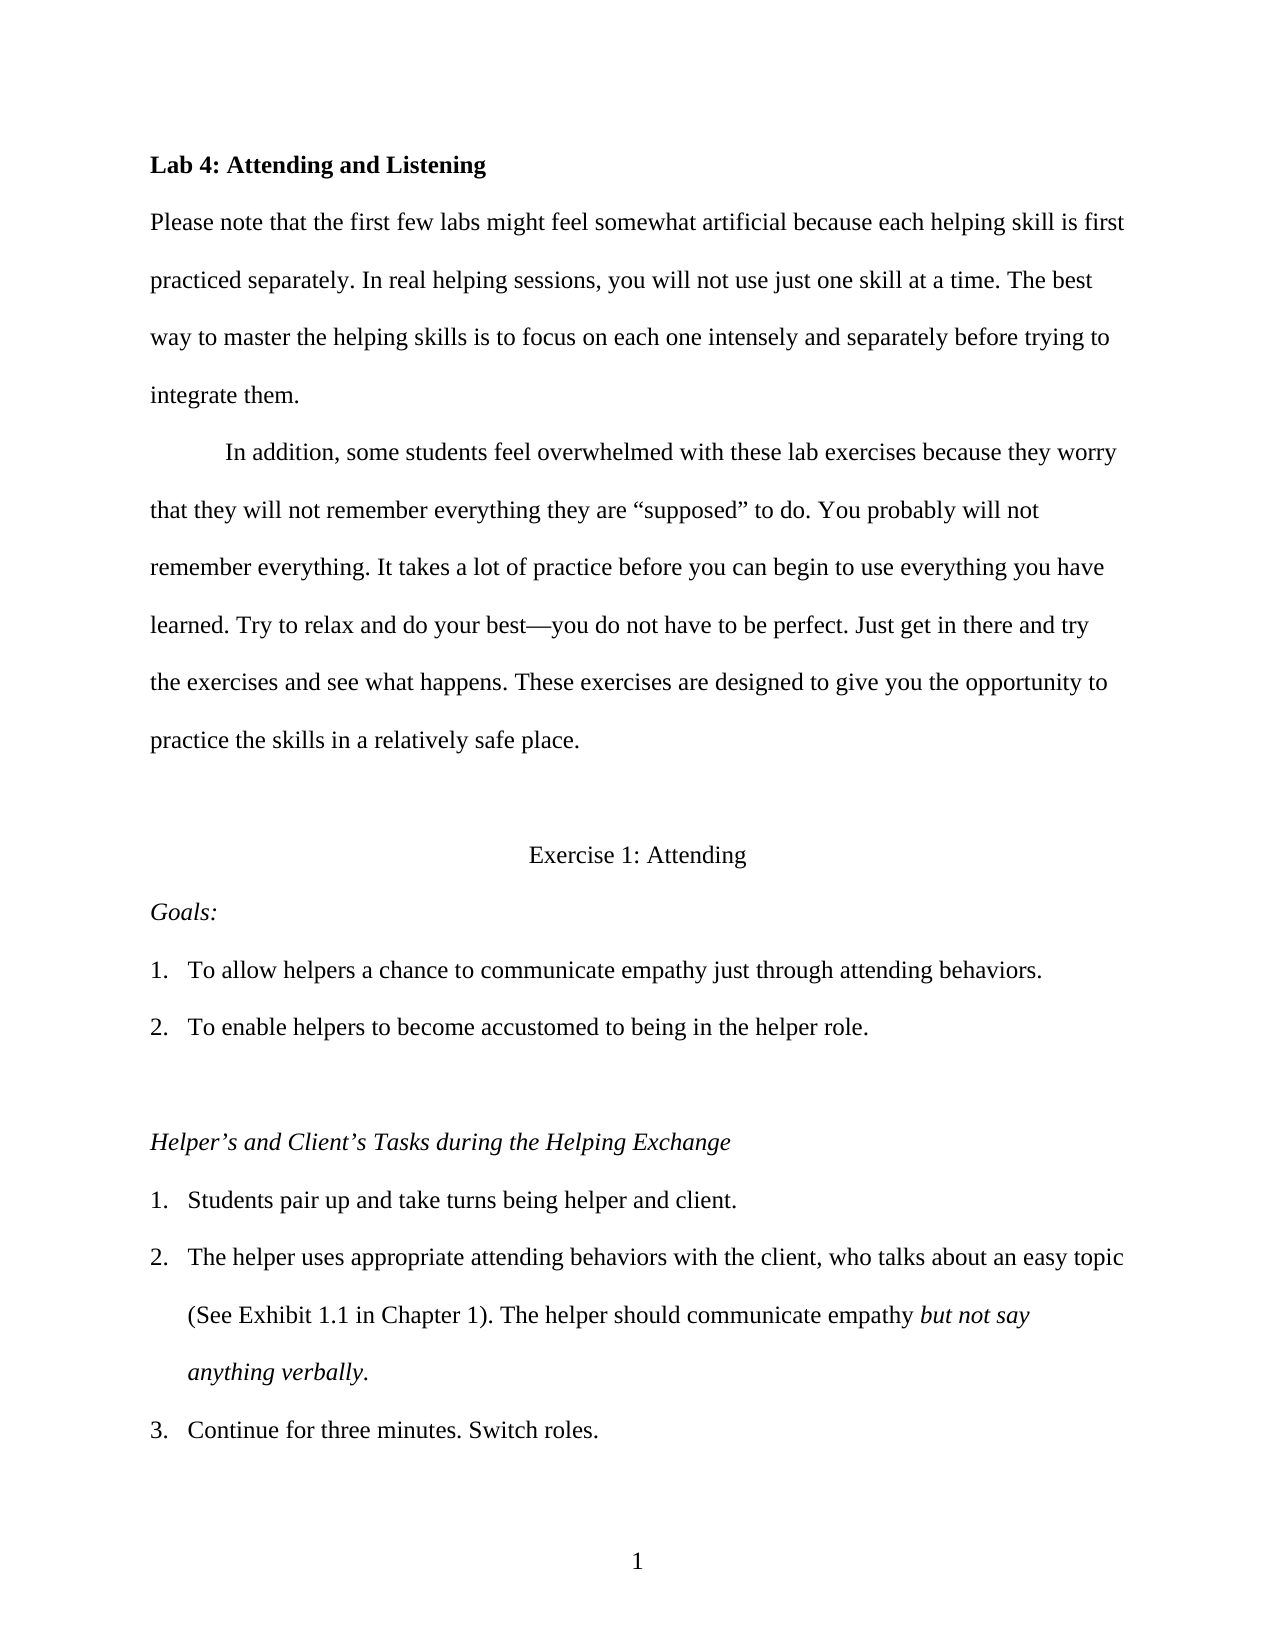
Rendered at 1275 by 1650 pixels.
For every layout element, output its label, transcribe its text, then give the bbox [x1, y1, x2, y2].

text Exercise 1: Attending [150, 840, 1125, 869]
list To enable helpers to become accustomed to being in the helper role. [150, 1012, 1125, 1041]
text Helper’s and Client’s Tasks during the Helping Exchange [150, 1127, 1125, 1156]
text In addition, some students feel overwhelmed with these lab exercises because they worry that they will not remember everything they are “supposed” to do. You probably will not remember everything. It takes a lot of practice before you can begin to use everything you have learned. Try to relax and do your best—you do not have to be perfect. Just get in there and try the exercises and see what happens. These exercises are designed to give you the opportunity to practice the skills in a relatively safe place. [150, 437, 1125, 754]
list Continue for three minutes. Switch roles. [150, 1415, 1125, 1444]
text Goals: [150, 897, 1125, 926]
text Please note that the first few labs might feel somewhat artificial because each helping skill is first practiced separately. In real helping sessions, you will not use just one skill at a time. The best way to master the helping skills is to focus on each one intensely and separately before trying to integrate them. [150, 207, 1125, 409]
list Students pair up and take turns being helper and client. [150, 1185, 1125, 1214]
text Lab 4: Attending and Listening [150, 150, 1125, 179]
list The helper uses appropriate attending behaviors with the client, who talks about an easy topic (See Exhibit 1.1 in Chapter 1). The helper should communicate empathy but not say anything verbally. [150, 1242, 1125, 1386]
list To allow helpers a chance to communicate empathy just through attending behaviors. [150, 955, 1125, 984]
